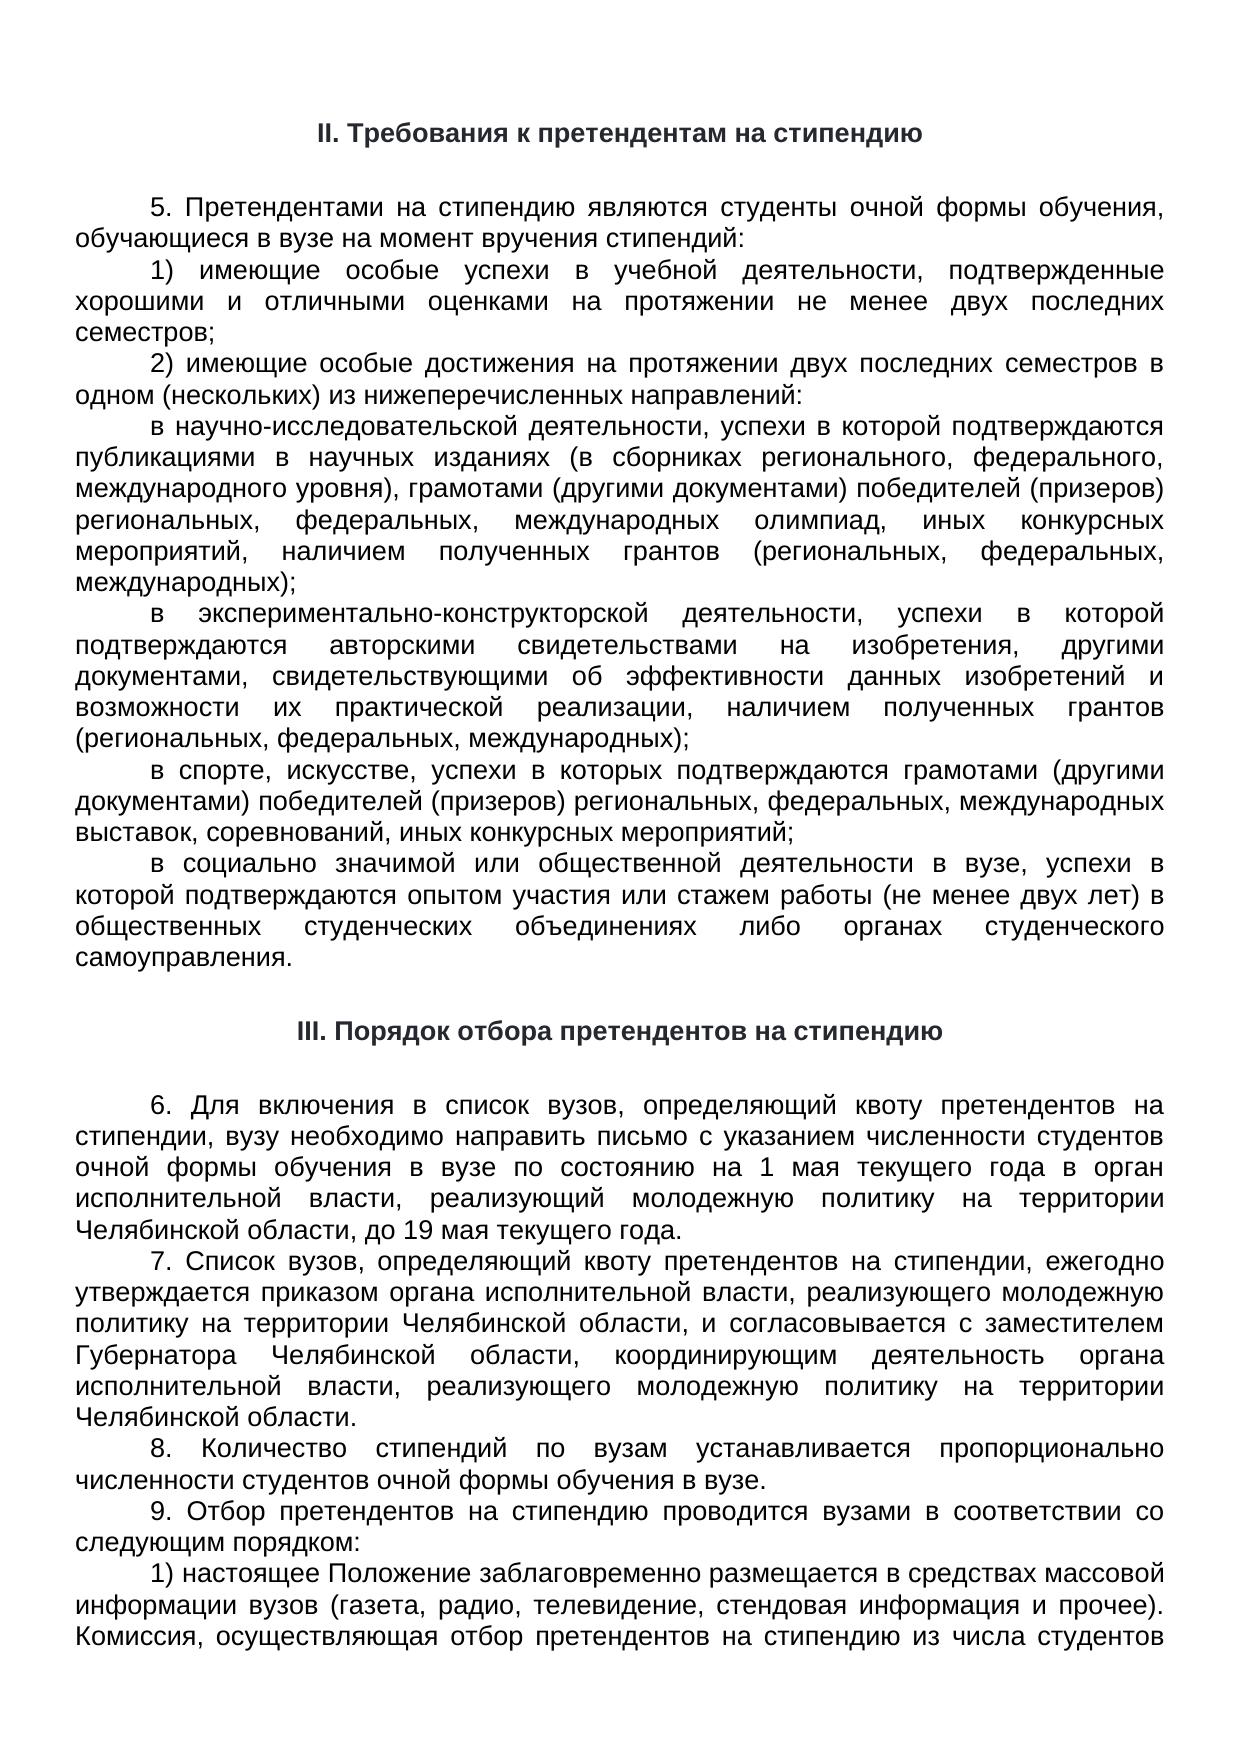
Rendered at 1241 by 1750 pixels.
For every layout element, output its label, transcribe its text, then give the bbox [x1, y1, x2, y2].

text 2) имеющие особые достижения на протяжении двух последних семестров в одном (нескольких) из нижеперечисленных направлений: [75, 347, 1165, 410]
text в экспериментально-конструкторской деятельности, успехи в которой подтверждаются авторскими свидетельствами на изобретения, другими документами, свидетельствующими об эффективности данных изобретений и возможности их практической реализации, наличием полученных грантов (региональных, федеральных, международных); [75, 597, 1165, 754]
subtitle III. Порядок отбора претендентов на стипендию [75, 1015, 1165, 1046]
text 7. Список вузов, определяющий квоту претендентов на стипендии, ежегодно утверждается приказом органа исполнительной власти, реализующего молодежную политику на территории Челябинской области, и согласовывается с заместителем Губернатора Челябинской области, координирующим деятельность органа исполнительной власти, реализующего молодежную политику на территории Челябинской области. [75, 1245, 1165, 1432]
text в социально значимой или общественной деятельности в вузе, успехи в которой подтверждаются опытом участия или стажем работы (не менее двух лет) в общественных студенческих объединениях либо органах студенческого самоуправления. [75, 847, 1165, 972]
text 5. Претендентами на стипендию являются студенты очной формы обучения, обучающиеся в вузе на момент вручения стипендий: [75, 191, 1165, 254]
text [75, 1557, 1165, 1651]
text 1) имеющие особые успехи в учебной деятельности, подтвержденные хорошими и отличными оценками на протяжении не менее двух последних семестров; [75, 254, 1165, 347]
text в научно-исследовательской деятельности, успехи в которой подтверждаются публикациями в научных изданиях (в сборниках регионального, федерального, международного уровня), грамотами (другими документами) победителей (призеров) региональных, федеральных, международных олимпиад, иных конкурсных мероприятий, наличием полученных грантов (региональных, федеральных, международных); [75, 410, 1165, 597]
subtitle II. Требования к претендентам на стипендию [75, 117, 1165, 149]
text 6. Для включения в список вузов, определяющий квоту претендентов на стипендии, вузу необходимо направить письмо с указанием численности студентов очной формы обучения в вузе по состоянию на 1 мая текущего года в орган исполнительной власти, реализующий молодежную политику на территории Челябинской области, до 19 мая текущего года. [75, 1089, 1165, 1245]
text в спорте, искусстве, успехи в которых подтверждаются грамотами (другими документами) победителей (призеров) региональных, федеральных, международных выставок, соревнований, иных конкурсных мероприятий; [75, 754, 1165, 847]
text 9. Отбор претендентов на стипендию проводится вузами в соответствии со следующим порядком: [75, 1495, 1165, 1557]
text 8. Количество стипендий по вузам устанавливается пропорционально численности студентов очной формы обучения в вузе. [75, 1432, 1165, 1495]
